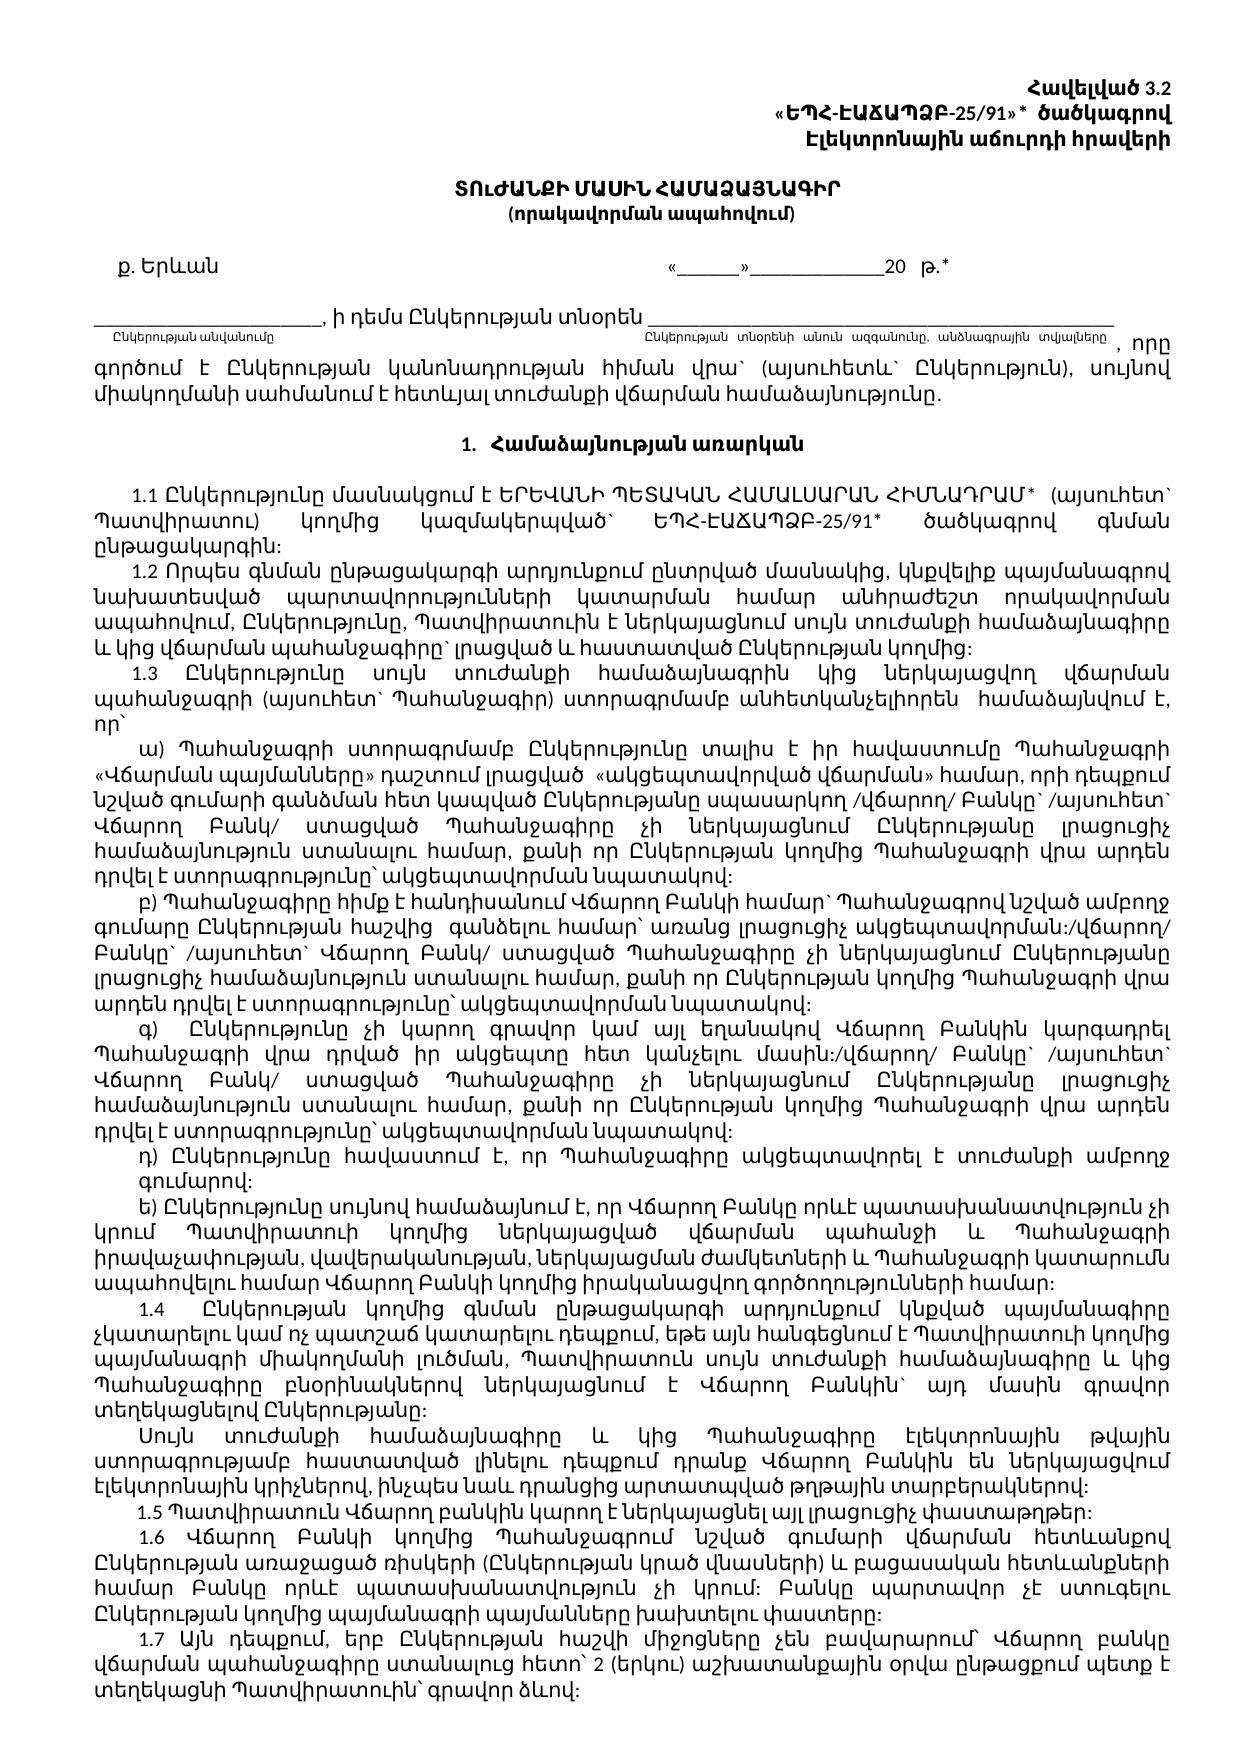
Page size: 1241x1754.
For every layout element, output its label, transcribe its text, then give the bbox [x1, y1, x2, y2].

text 1.6 Վճարող Բանկի կողմից Պահանջագրում նշված գումարի վճարման հետևանքով Ընկերության առաջացած ռիսկերի (Ընկերության կրած վնասների) և բացասական հետևանքների համար Բանկը որևէ պատասխանատվություն չի կրում: Բանկը պարտավոր չէ ստուգելու Ընկերության կողմից պայմանագրի պայմանները խախտելու փաստերը: [94, 1524, 1171, 1626]
text ե) Ընկերությունը սույնով համաձայնում է, որ Վճարող Բանկը որևէ պատասխանատվություն չի կրում Պատվիրատուի կողմից ներկայացված վճարման պահանջի և Պահանջագրի իրավաչափության, վավերականության, ներկայացման ժամկետների և Պահանջագրի կատարումն ապահովելու համար Վճարող Բանկի կողմից իրականացվող գործողությունների համար: [94, 1194, 1171, 1296]
text 1.3 Ընկերությունը սույն տուժանքի համաձայնագրին կից ներկայացվող վճարման պահանջագրի (այսուհետ` Պահանջագիր) ստորագրմամբ անհետկանչելիորեն համաձայնվում է, որ՝ [94, 660, 1171, 737]
text «ԵՊՀ-ԷԱՃԱՊՁԲ-25/91»* ծածկագրով [94, 100, 1171, 126]
text (որակավորման ապահովում) [94, 202, 1171, 225]
text 1.1 Ընկերությունը մասնակցում է ԵՐԵՎԱՆԻ ՊԵՏԱԿԱՆ ՀԱՄԱԼՍԱՐԱՆ ՀԻՄՆԱԴՐԱՄ* (այսուհետ` Պատվիրատու) կողմից կազմակերպված` ԵՊՀ-ԷԱՃԱՊՁԲ-25/91* ծածկագրով գնման ընթացակարգին: [94, 482, 1171, 559]
text ա) Պահանջագրի ստորագրմամբ Ընկերությունը տալիս է իր հավաստումը Պահանջագրի «Վճարման պայմանները» դաշտում լրացված «ակցեպտավորված վճարման» համար, որի դեպքում նշված գումարի գանձման հետ կապված Ընկերությանը սպասարկող /վճարող/ Բանկը` /այսուհետ` Վճարող Բանկ/ ստացված Պահանջագիրը չի ներկայացնում Ընկերությանը լրացուցիչ համաձայնություն ստանալու համար, քանի որ Ընկերության կողմից Պահանջագրի վրա արդեն դրվել է ստորագրությունը՝ ակցեպտավորման նպատակով: [94, 737, 1171, 889]
text 1.7 Այն դեպքում, երբ Ընկերության հաշվի միջոցները չեն բավարարում՝ Վճարող բանկը վճարման պահանջագիրը ստանալուց հետո՝ 2 (երկու) աշխատանքային օրվա ընթացքում պետք է տեղեկացնի Պատվիրատուին՝ գրավոր ձևով: [94, 1626, 1171, 1702]
text բ) Պահանջագիրը հիմք է հանդիսանում Վճարող Բանկի համար` Պահանջագրով նշված ամբողջ գումարը Ընկերության հաշվից գանձելու համար՝ առանց լրացուցիչ ակցեպտավորման:/վճարող/ Բանկը` /այսուհետ` Վճարող Բանկ/ ստացված Պահանջագիրը չի ներկայացնում Ընկերությանը լրացուցիչ համաձայնություն ստանալու համար, քանի որ Ընկերության կողմից Պահանջագրի վրա արդեն դրվել է ստորագրությունը՝ ակցեպտավորման նպատակով: [94, 889, 1171, 1016]
text ք. Երևան «______»_____________20 թ.* [94, 254, 1171, 279]
text Հավելված 3.2 [94, 75, 1171, 100]
text 1.4 Ընկերության կողմից գնման ընթացակարգի արդյունքում կնքված պայմանագիրը չկատարելու կամ ոչ պատշաճ կատարելու դեպքում, եթե այն հանգեցնում է Պատվիրատուի կողմից պայմանագրի միակողմանի լուծման, Պատվիրատուն սույն տուժանքի համաձայնագիրը և կից Պահանջագիրը բնօրինակներով ներկայացնում է Վճարող Բանկին` այդ մասին գրավոր տեղեկացնելով Ընկերությանը: [94, 1296, 1171, 1423]
text Էլեկտրոնային աճուրդի հրավերի [94, 126, 1171, 151]
text 1.5 Պատվիրատուն Վճարող բանկին կարող է ներկայացնել այլ լրացուցիչ փաստաթղթեր: [94, 1499, 1171, 1524]
text 1. Համաձայնության առարկան [94, 432, 1171, 457]
text ______________________, ի դեմս Ընկերության տնօրեն _____________________________________________ [94, 304, 1171, 330]
text Սույն տուժանքի համաձայնագիրը և կից Պահանջագիրը էլեկտրոնային թվային ստորագրությամբ հաստատված լինելու դեպքում դրանք Վճարող Բանկին են ներկայացվում էլեկտրոնային կրիչներով, ինչպես նաև դրանցից արտատպված թղթային տարբերակներով: [94, 1423, 1171, 1499]
text գ) Ընկերությունը չի կարող գրավոր կամ այլ եղանակով Վճարող Բանկին կարգադրել Պահանջագրի վրա դրված իր ակցեպտը հետ կանչելու մասին:/վճարող/ Բանկը` /այսուհետ` Վճարող Բանկ/ ստացված Պահանջագիրը չի ներկայացնում Ընկերությանը լրացուցիչ համաձայնություն ստանալու համար, քանի որ Ընկերության կողմից Պահանջագրի վրա արդեն դրվել է ստորագրությունը՝ ակցեպտավորման նպատակով: [94, 1016, 1171, 1143]
text 1.2 Որպես գնման ընթացակարգի արդյունքում ընտրված մասնակից, կնքվելիք պայմանագրով նախատեսված պարտավորությունների կատարման համար անհրաժեշտ որակավորման ապահովում, Ընկերությունը, Պատվիրատուին է ներկայացնում սույն տուժանքի համաձայնագիրը և կից վճարման պահանջագիրը` լրացված և հաստատված Ընկերության կողմից: [94, 559, 1171, 660]
text ՏՈւԺԱՆՔԻ ՄԱՍԻՆ ՀԱՄԱՁԱՅՆԱԳԻՐ [94, 177, 1171, 202]
text դ) Ընկերությունը հավաստում է, որ Պահանջագիրը ակցեպտավորել է տուժանքի ամբողջ գումարով: [138, 1143, 1171, 1194]
text Ընկերության անվանումը Ընկերության տնօրենի անուն ազգանունը, անձնագրային տվյալները , որը գործում է Ընկերության կանոնադրության հիման վրա` (այսուհետև` Ընկերություն), սույնով միակողմանի սահմանում է հետևյալ տուժանքի վճարման համաձայնությունը. [94, 330, 1171, 406]
